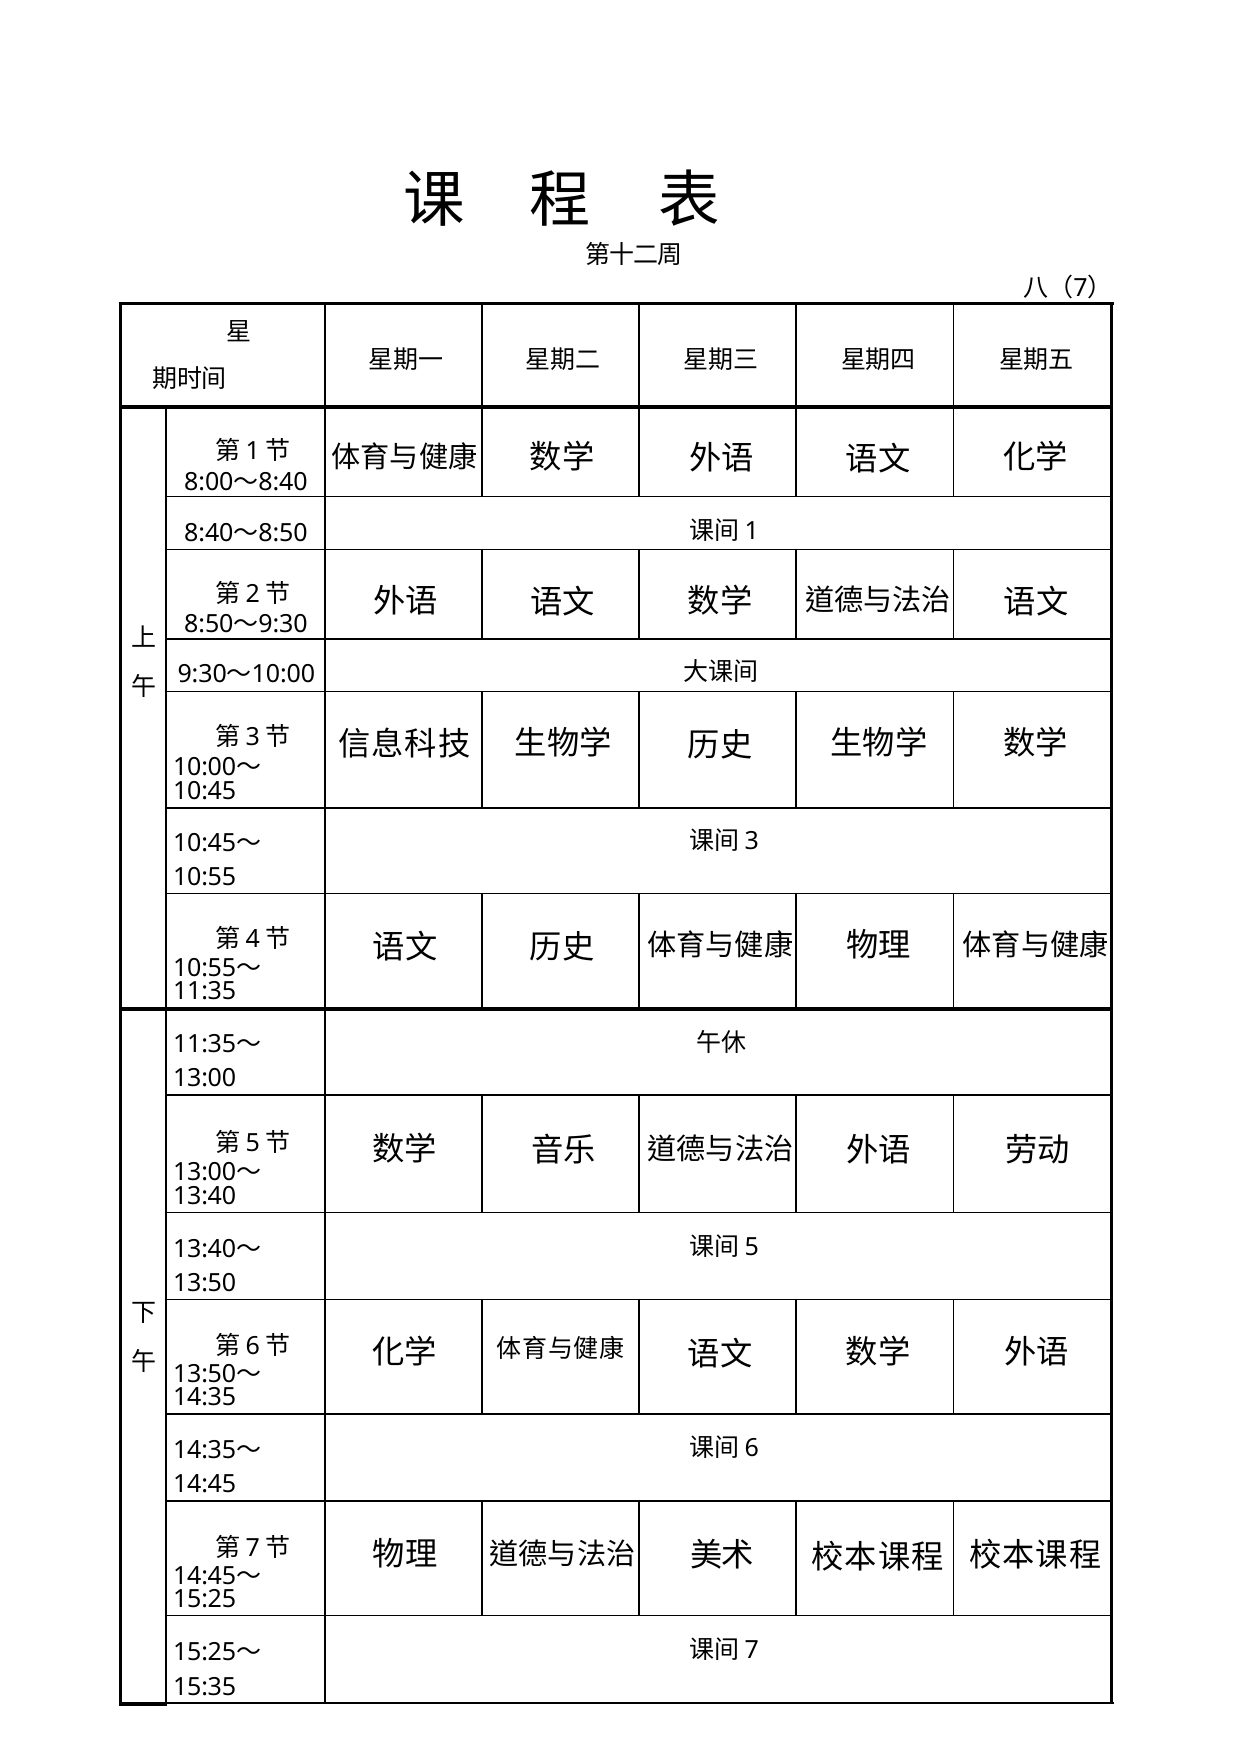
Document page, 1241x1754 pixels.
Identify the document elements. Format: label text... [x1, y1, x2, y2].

table_header 星期五 [954, 305, 1110, 405]
table_cell 14:35～14:45 [167, 1415, 324, 1500]
table_cell 信息科技 [326, 692, 481, 807]
table_cell 道德与法治 [797, 550, 953, 638]
text 课 程 表 [403, 159, 1116, 237]
table_cell 下 午 [122, 1011, 165, 1702]
text 八（7） [120, 275, 1112, 302]
table_cell 体育与健康 [326, 409, 481, 496]
table_cell 语文 [483, 550, 638, 638]
table_cell 外语 [797, 1096, 953, 1212]
table_cell 外语 [954, 1300, 1110, 1413]
table_cell 第6节 13:50～14:35 [167, 1300, 324, 1413]
table_cell 课间5 [326, 1213, 1110, 1298]
table_cell 13:40～13:50 [167, 1213, 324, 1298]
table_cell 生物学 [797, 692, 953, 807]
table_cell 第3节 10:00～10:45 [167, 692, 324, 807]
table_header 星期三 [640, 305, 795, 405]
table_cell 体育与健康 [640, 894, 795, 1007]
table_cell 音乐 [483, 1096, 638, 1212]
table_cell 第7节 14:45～15:25 [167, 1502, 324, 1614]
table_cell 语文 [797, 409, 953, 496]
table_cell 道德与法治 [640, 1096, 795, 1212]
table_cell 体育与健康 [483, 1300, 638, 1413]
table_cell 外语 [640, 409, 795, 496]
table_cell 第4节 10:55～11:35 [167, 894, 324, 1007]
table_cell 体育与健康 [954, 894, 1110, 1007]
table_cell 9:30～10:00 [167, 640, 324, 691]
table_header 星期时间 [122, 305, 324, 405]
table_cell 数学 [954, 692, 1110, 807]
table_cell 数学 [640, 550, 795, 638]
table_cell 课间7 [326, 1616, 1110, 1702]
table_cell 课间6 [326, 1415, 1110, 1500]
table_cell 物理 [326, 1502, 481, 1614]
table_header 星期二 [483, 305, 638, 405]
table_cell 数学 [326, 1096, 481, 1212]
table_cell 大课间 [326, 640, 1110, 691]
text 第十二周 [585, 237, 1116, 271]
table_header 星期四 [797, 305, 953, 405]
table_cell 校本课程 [797, 1502, 953, 1614]
table_cell 化学 [954, 409, 1110, 496]
table_cell 数学 [797, 1300, 953, 1413]
table_cell 校本课程 [954, 1502, 1110, 1614]
table_cell 15:25～15:35 [167, 1616, 324, 1702]
table_cell 第2节 8:50～9:30 [167, 550, 324, 638]
table_cell 历史 [640, 692, 795, 807]
table_header 星期一 [326, 305, 481, 405]
table_cell 10:45～10:55 [167, 809, 324, 893]
table_cell 11:35～13:00 [167, 1011, 324, 1094]
table_cell 8:40～8:50 [167, 497, 324, 548]
table_cell 道德与法治 [483, 1502, 638, 1614]
table_cell 外语 [326, 550, 481, 638]
table_cell 语文 [640, 1300, 795, 1413]
table_cell 数学 [483, 409, 638, 496]
table_cell 化学 [326, 1300, 481, 1413]
table_cell 第5节 13:00～13:40 [167, 1096, 324, 1212]
table_cell 第1节 8:00～8:40 [167, 409, 324, 496]
table_cell 课间3 [326, 809, 1110, 893]
table_cell 劳动 [954, 1096, 1110, 1212]
table_cell 午休 [326, 1011, 1110, 1094]
table_cell 课间1 [326, 497, 1110, 548]
table_cell 语文 [954, 550, 1110, 638]
table_cell 语文 [326, 894, 481, 1007]
table_cell 上 午 [122, 409, 165, 1007]
table_cell 历史 [483, 894, 638, 1007]
table_cell 美术 [640, 1502, 795, 1614]
table_cell 物理 [797, 894, 953, 1007]
table_cell 生物学 [483, 692, 638, 807]
